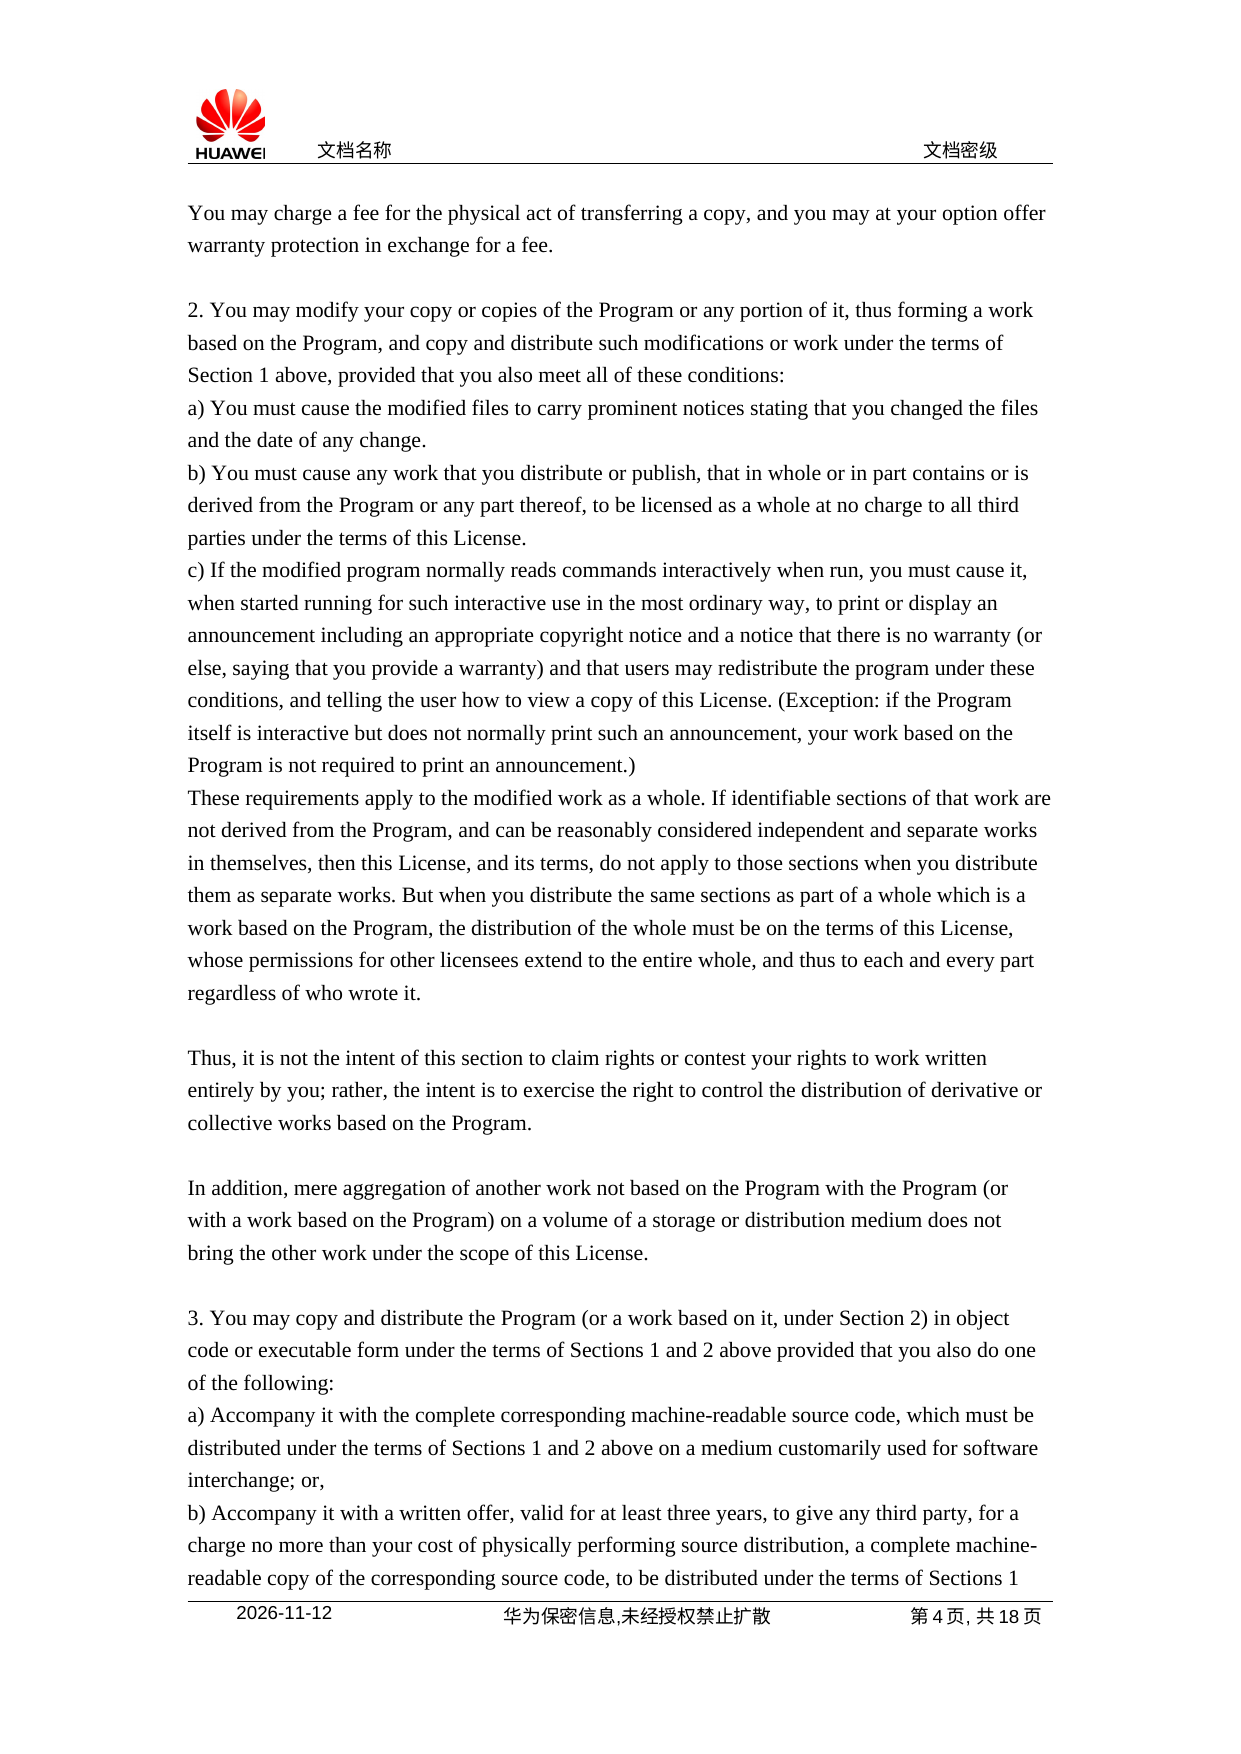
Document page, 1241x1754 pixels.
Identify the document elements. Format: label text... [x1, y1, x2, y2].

text You may charge a fee for the physical act of transferring a copy, and you may at your option offer warranty protection in exchange for a fee. [187, 196, 1053, 261]
text b) You must cause any work that you distribute or publish, that in whole or in part contains or is derived from the Program or any part thereof, to be licensed as a whole at no charge to all third parties under the terms of this License. [187, 456, 1053, 554]
text c) If the modified program normally reads commands interactively when run, you must cause it, when started running for such interactive use in the most ordinary way, to print or display an announcement including an appropriate copyright notice and a notice that there is no warranty (or else, saying that you provide a warranty) and that users may redistribute the program under these conditions, and telling the user how to view a copy of this License. (Exception: if the Program itself is interactive but does not normally print such an announcement, your work based on the Program is not required to print an announcement.) [187, 554, 1053, 781]
text 2. You may modify your copy or copies of the Program or any portion of it, thus forming a work based on the Program, and copy and distribute such modifications or work under the terms of Section 1 above, provided that you also meet all of these conditions: [187, 294, 1053, 391]
text These requirements apply to the modified work as a whole. If identifiable sections of that work are not derived from the Program, and can be reasonably considered independent and separate works in themselves, then this License, and its terms, do not apply to those sections when you distribute them as separate works. But when you distribute the same sections as part of a whole which is a work based on the Program, the distribution of the whole must be on the terms of this License, whose permissions for other licensees extend to the entire whole, and thus to each and every part regardless of who wrote it. [187, 781, 1053, 1009]
text Thus, it is not the intent of this section to claim rights or contest your rights to work written entirely by you; rather, the intent is to exercise the right to control the distribution of derivative or collective works based on the Program. [187, 1041, 1053, 1139]
picture [196, 89, 265, 159]
text a) Accompany it with the complete corresponding machine-readable source code, which must be distributed under the terms of Sections 1 and 2 above on a medium customarily used for software interchange; or, [187, 1399, 1053, 1496]
text a) You must cause the modified files to carry prominent notices stating that you changed the files and the date of any change. [187, 391, 1053, 456]
text 3. You may copy and distribute the Program (or a work based on it, under Section 2) in object code or executable form under the terms of Sections 1 and 2 above provided that you also do one of the following: [187, 1301, 1053, 1399]
text In addition, mere aggregation of another work not based on the Program with the Program (or with a work based on the Program) on a volume of a storage or distribution medium does not bring the other work under the scope of this License. [187, 1171, 1053, 1269]
